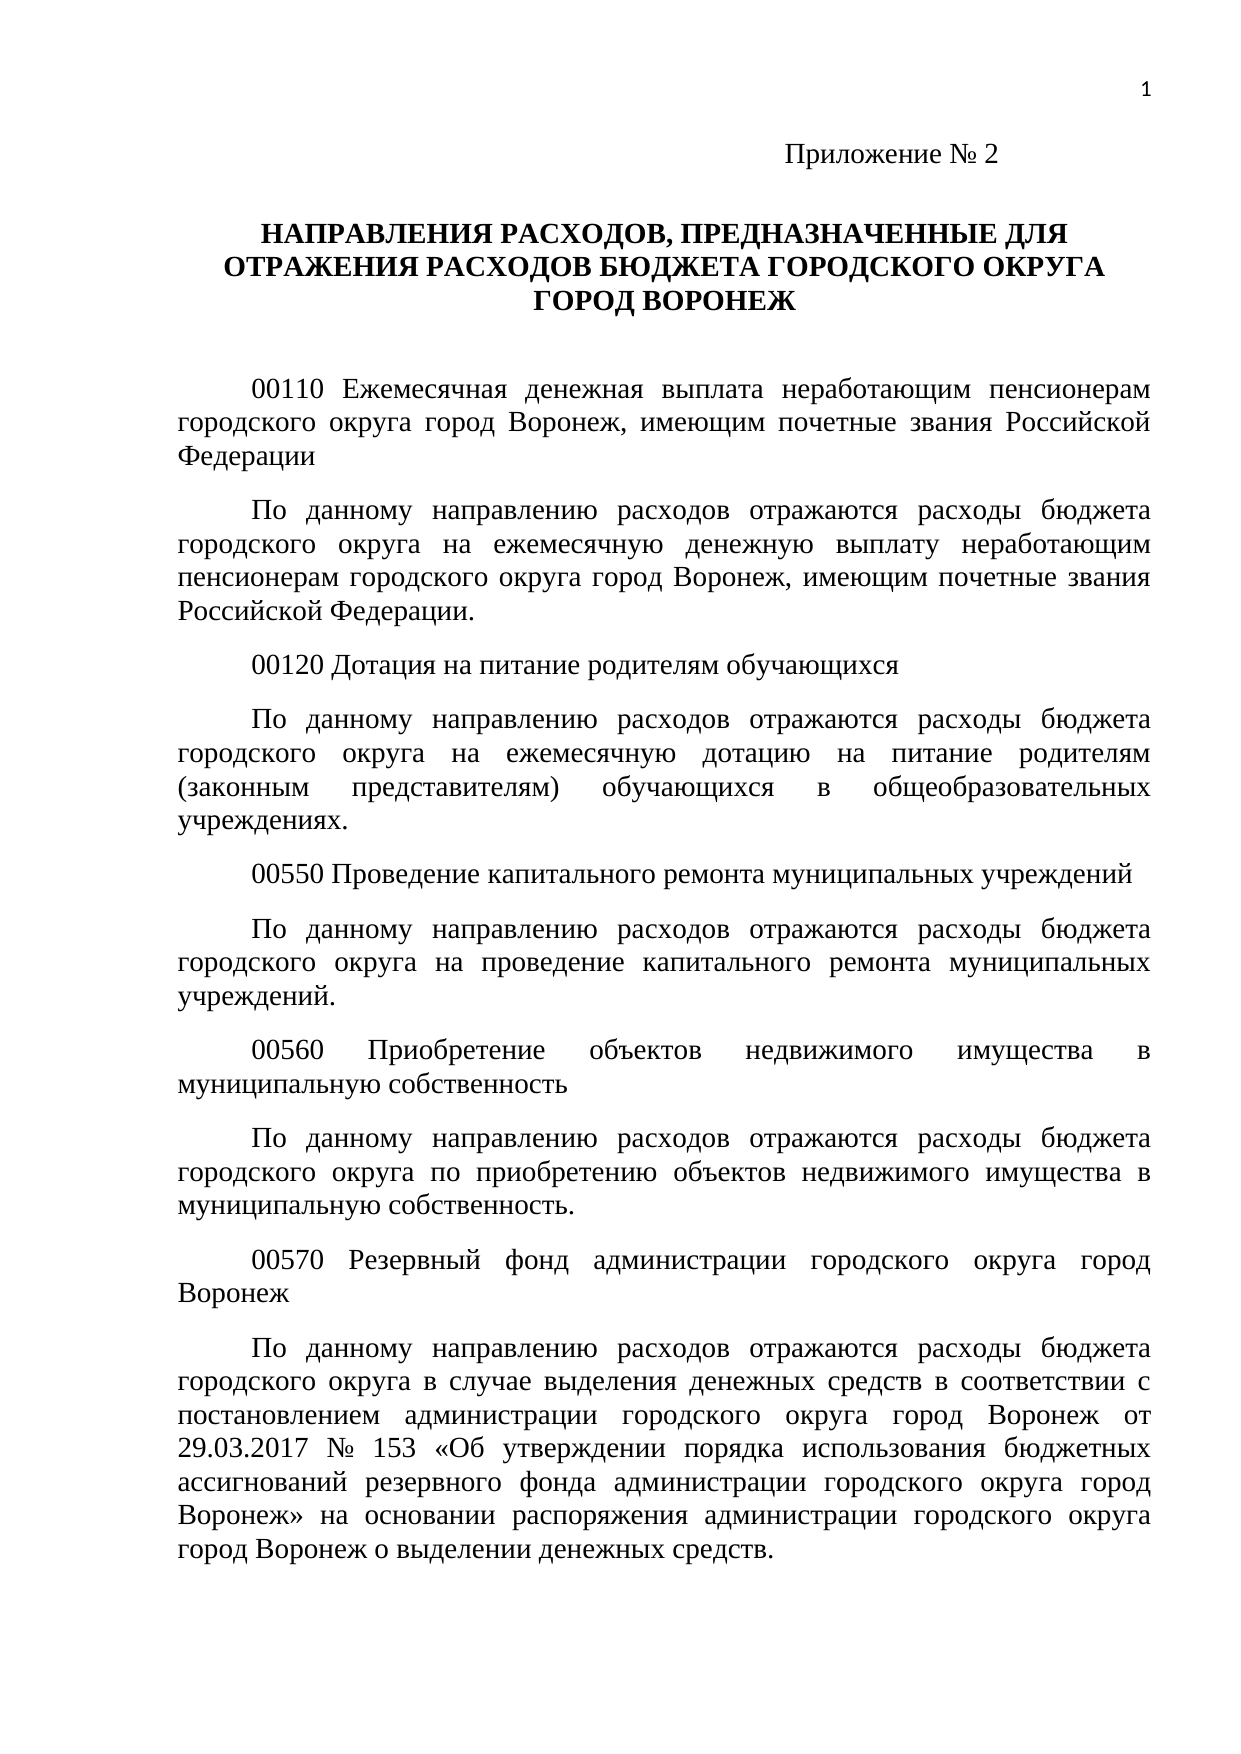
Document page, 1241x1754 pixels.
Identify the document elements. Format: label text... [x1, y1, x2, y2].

table_header Приложение № 2 [631, 130, 1152, 170]
text НАПРАВЛЕНИЯ РАСХОДОВ, ПРЕДНАЗНАЧЕННЫЕ ДЛЯ ОТРАЖЕНИЯ РАСХОДОВ БЮДЖЕТА ГОРОДСКОГО ОКРУГА ГОРОД ВОРОНЕЖ [177, 216, 1152, 316]
text По данному направлению расходов отражаются расходы бюджета городского округа на ежемесячную денежную выплату неработающим пенсионерам городского округа город Воронеж, имеющим почетные звания Российской Федерации. [177, 492, 1152, 626]
text 00550 Проведение капитального ремонта муниципальных учреждений [177, 857, 1152, 890]
text По данному направлению расходов отражаются расходы бюджета городского округа на ежемесячную дотацию на питание родителям (законным представителям) обучающихся в общеобразовательных учреждениях. [177, 702, 1152, 836]
text 00560 Приобретение объектов недвижимого имущества в муниципальную собственность [177, 1032, 1152, 1099]
text 00120 Дотация на питание родителям обучающихся [177, 647, 1152, 681]
text По данному направлению расходов отражаются расходы бюджета городского округа в случае выделения денежных средств в соответствии с постановлением администрации городского округа город Воронеж от 29.03.2017 № 153 «Об утверждении порядка использования бюджетных ассигнований резервного фонда администрации городского округа город Воронеж» на основании распоряжения администрации городского округа город Воронеж о выделении денежных средств. [177, 1330, 1152, 1564]
text По данному направлению расходов отражаются расходы бюджета городского округа по приобретению объектов недвижимого имущества в муниципальную собственность. [177, 1120, 1152, 1221]
text 00570 Резервный фонд администрации городского округа город Воронеж [177, 1242, 1152, 1309]
text По данному направлению расходов отражаются расходы бюджета городского округа на проведение капитального ремонта муниципальных учреждений. [177, 911, 1152, 1012]
text 00110 Ежемесячная денежная выплата неработающим пенсионерам городского округа город Воронеж, имеющим почетные звания Российской Федерации [177, 371, 1152, 471]
